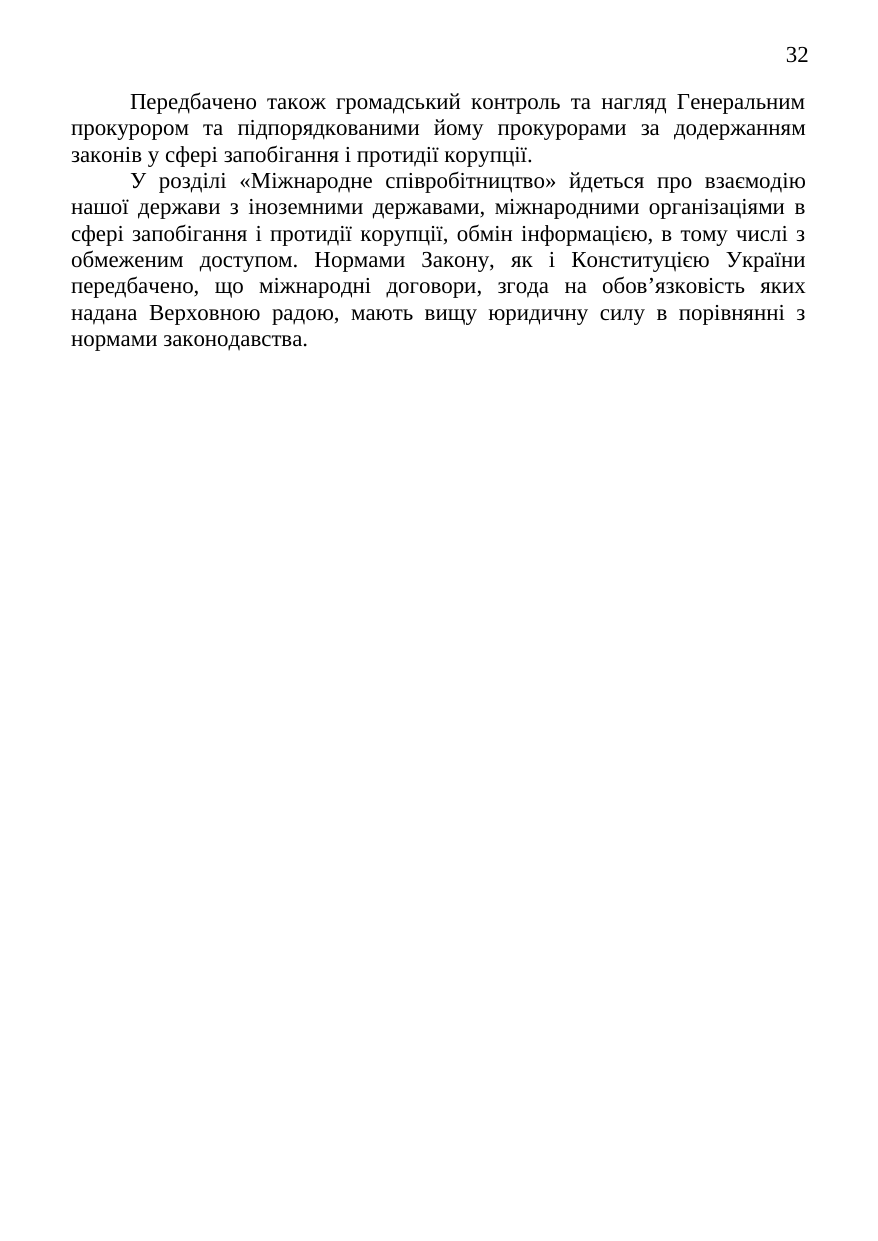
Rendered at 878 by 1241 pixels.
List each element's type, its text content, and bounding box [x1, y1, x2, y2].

text У розділі «Міжнародне співробітництво» йдеться про взаємодію нашої держави з іноземними державами, міжнародними організаціями в сфері запобігання і протидії корупції, обмін інформацією, в тому числі з обмеженим доступом. Нормами Закону, як і Конституцією України передбачено, що міжнародні договори, згода на обов’язковість яких надана Верховною радою, мають вищу юридичну силу в порівнянні з нормами законодавства. [71, 167, 807, 351]
text Передбачено також громадський контроль та нагляд Генеральним прокурором та підпорядкованими йому прокурорами за додержанням законів у сфері запобігання і протидії корупції. [71, 88, 806, 167]
